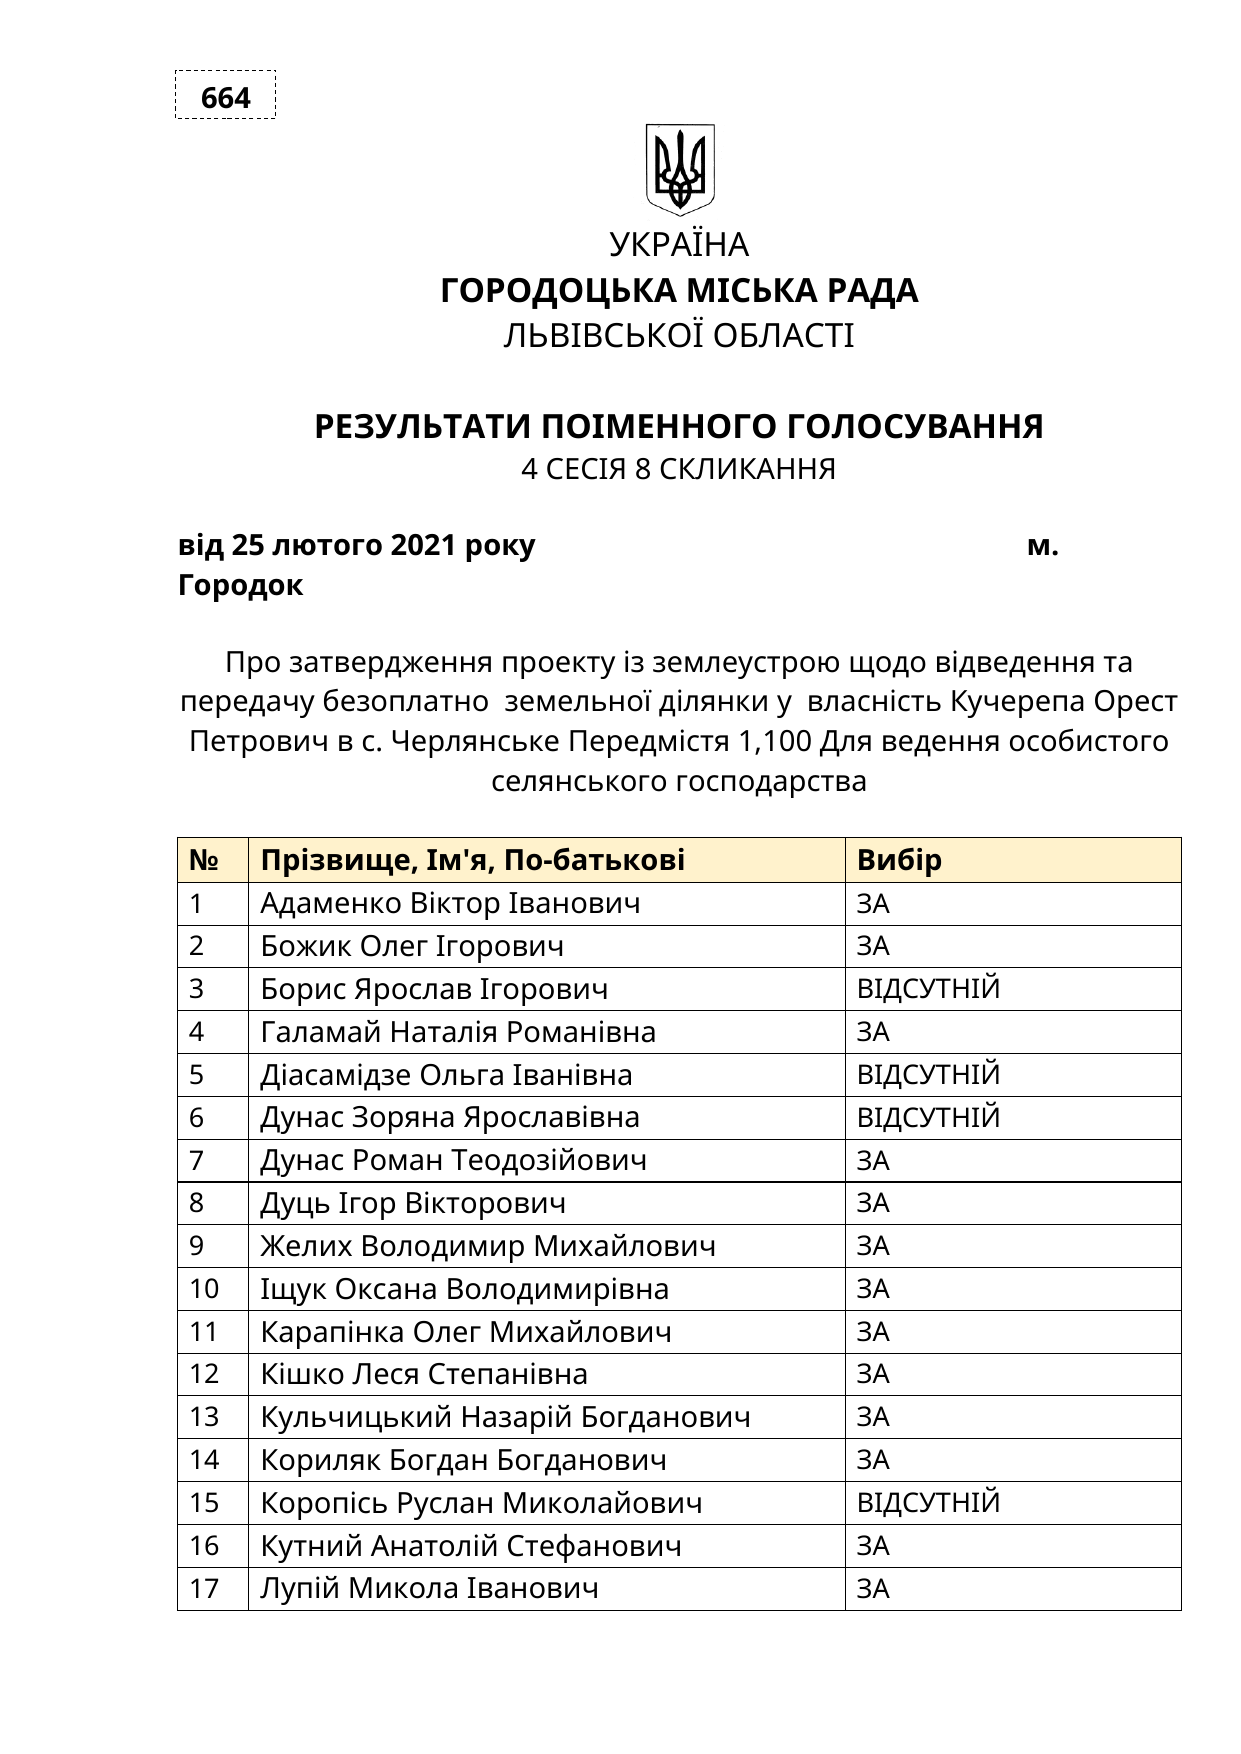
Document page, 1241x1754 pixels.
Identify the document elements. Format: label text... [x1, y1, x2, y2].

table_header Прізвище, Ім'я, По-батькові [249, 838, 845, 882]
table_cell ЗА [846, 1183, 1181, 1224]
table_cell Кориляк Богдан Богданович [249, 1439, 845, 1481]
table_cell Дунас Роман Теодозійович [249, 1140, 845, 1181]
text РЕЗУЛЬТАТИ ПОІМЕННОГО ГОЛОСУВАННЯ [177, 403, 1181, 448]
table_cell ЗА [846, 1311, 1181, 1353]
table_cell ВІДСУТНІЙ [846, 1054, 1181, 1096]
table_cell ЗА [846, 1525, 1181, 1567]
table_cell Божик Олег Ігорович [249, 926, 845, 967]
table_cell ЗА [846, 1225, 1181, 1267]
table_cell 10 [178, 1268, 248, 1310]
table_cell ЗА [846, 883, 1181, 924]
table_cell Кішко Леся Степанівна [249, 1354, 845, 1395]
table_cell 2 [178, 926, 248, 967]
table_cell ЗА [846, 1140, 1181, 1181]
table_cell Іщук Оксана Володимирівна [249, 1268, 845, 1310]
table_cell 6 [178, 1097, 248, 1138]
text ЛЬВІВСЬКОЇ ОБЛАСТІ [177, 312, 1181, 357]
table_cell ЗА [846, 1439, 1181, 1481]
table_cell 5 [178, 1054, 248, 1096]
text від 25 лютого 2021 року м. Городок [177, 525, 1181, 604]
table_cell Желих Володимир Михайлович [249, 1225, 845, 1267]
table_cell Карапінка Олег Михайлович [249, 1311, 845, 1353]
picture [633, 118, 726, 221]
table_cell 4 [178, 1011, 248, 1053]
table_cell 3 [178, 968, 248, 1010]
table_cell 8 [178, 1183, 248, 1224]
table_cell Адаменко Віктор Іванович [249, 883, 845, 924]
text УКРАЇНА [177, 221, 1181, 266]
table_cell Галамай Наталія Романівна [249, 1011, 845, 1053]
table_cell ЗА [846, 926, 1181, 967]
table_cell ЗА [846, 1011, 1181, 1053]
table_cell 17 [178, 1568, 248, 1609]
table_cell ЗА [846, 1268, 1181, 1310]
table_cell ЗА [846, 1396, 1181, 1438]
table_cell ВІДСУТНІЙ [846, 1482, 1181, 1524]
table_cell Борис Ярослав Ігорович [249, 968, 845, 1010]
table_cell 9 [178, 1225, 248, 1267]
text 4 СЕСІЯ 8 СКЛИКАННЯ [177, 448, 1181, 488]
table_cell 14 [178, 1439, 248, 1481]
table_cell ЗА [846, 1568, 1181, 1609]
table_header Вибір [846, 838, 1181, 882]
table_cell Дуць Ігор Вікторович [249, 1183, 845, 1224]
table_cell Діасамідзе Ольга Іванівна [249, 1054, 845, 1096]
table_cell Кульчицький Назарій Богданович [249, 1396, 845, 1438]
table_header № [178, 838, 248, 882]
table_cell 1 [178, 883, 248, 924]
table_cell Лупій Микола Іванович [249, 1568, 845, 1609]
table_cell Кутний Анатолій Стефанович [249, 1525, 845, 1567]
table_cell ЗА [846, 1354, 1181, 1395]
table_cell Дунас Зоряна Ярославівна [249, 1097, 845, 1138]
table_cell 11 [178, 1311, 248, 1353]
table_cell 13 [178, 1396, 248, 1438]
table_cell 15 [178, 1482, 248, 1524]
table_cell 12 [178, 1354, 248, 1395]
table_cell ВІДСУТНІЙ [846, 968, 1181, 1010]
table_cell 7 [178, 1140, 248, 1181]
table_cell ВІДСУТНІЙ [846, 1097, 1181, 1138]
text ГОРОДОЦЬКА МІСЬКА РАДА [177, 266, 1181, 312]
table_cell Коропісь Руслан Миколайович [249, 1482, 845, 1524]
table_cell 16 [178, 1525, 248, 1567]
text Про затвердження проекту із землеустрою щодо відведення та передачу безоплатно земельної ділянки у власність Кучерепа Орест Петрович в с. Черлянське Передмістя 1,100 Для ведення особистого селянського господарства [177, 641, 1181, 800]
